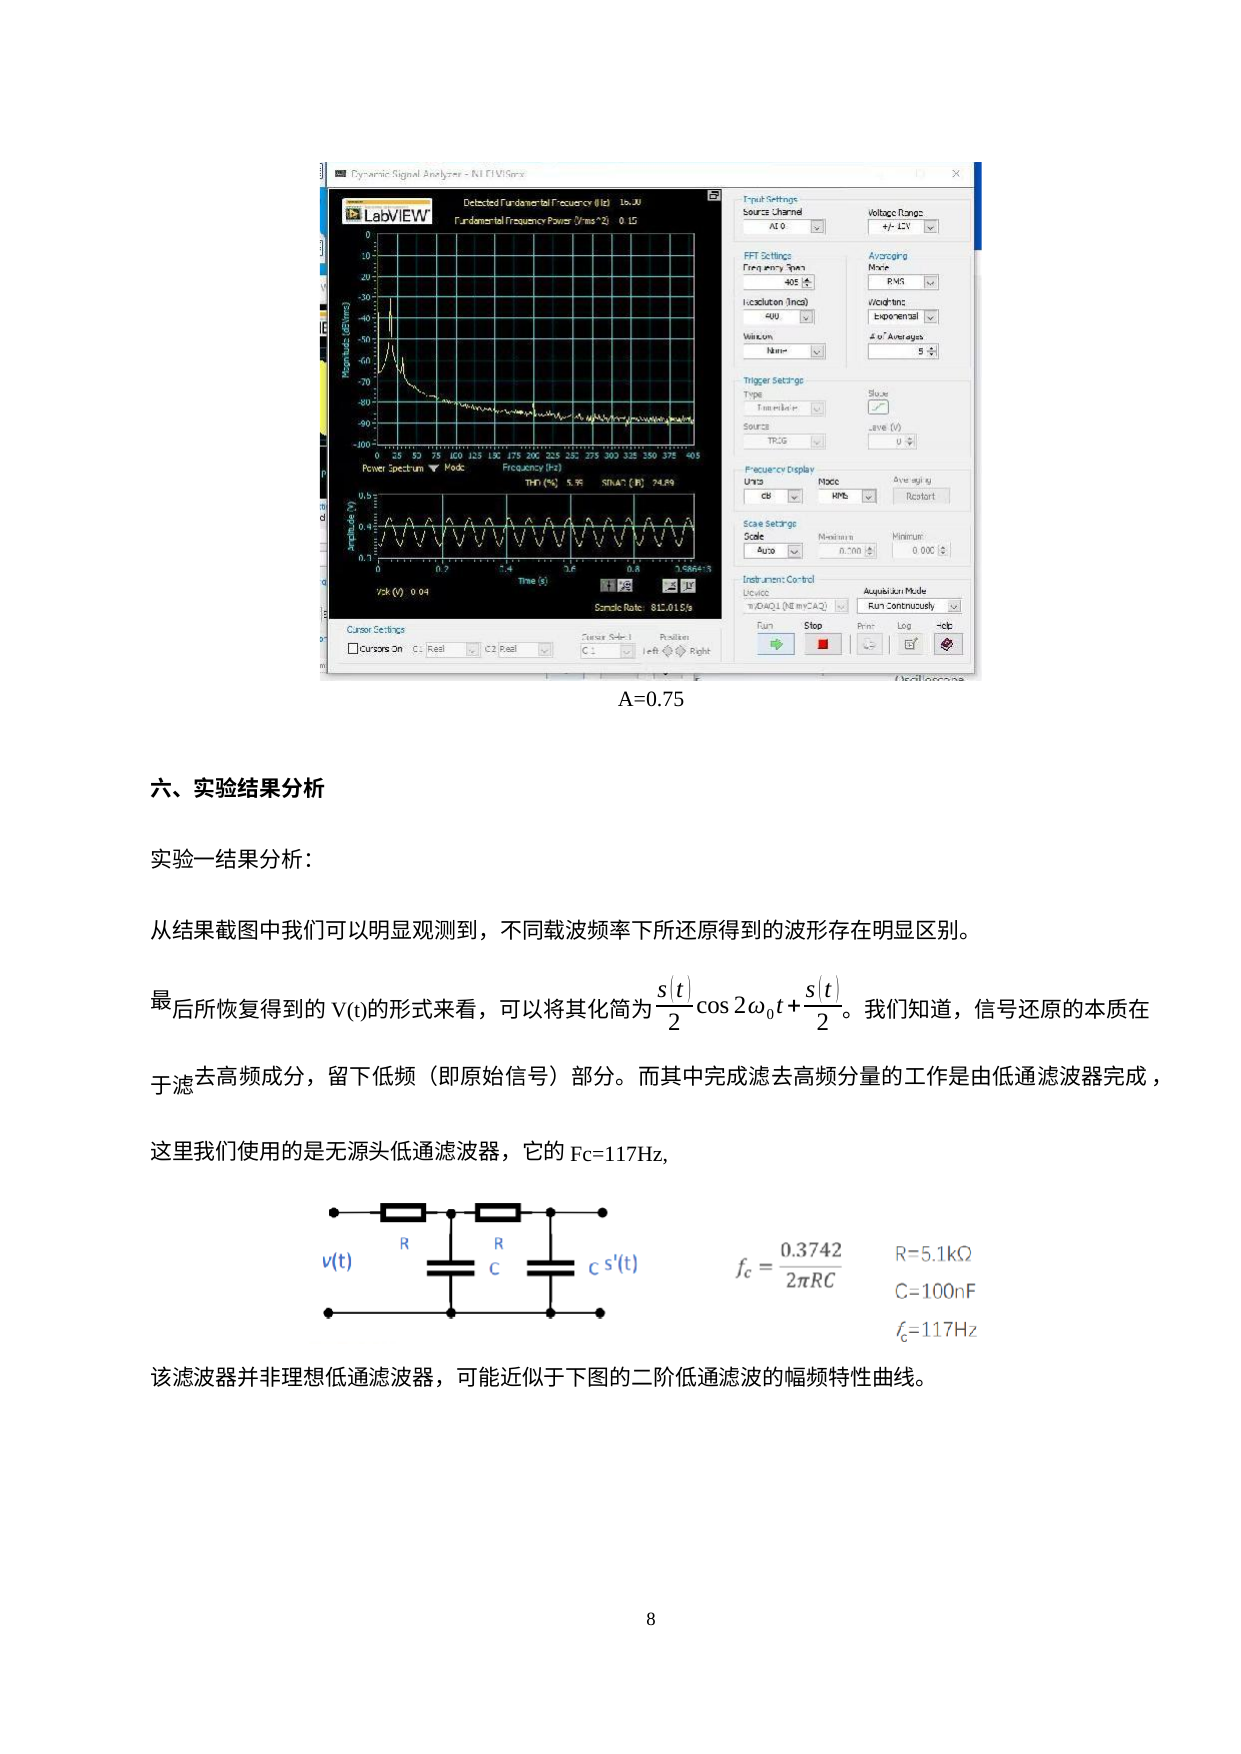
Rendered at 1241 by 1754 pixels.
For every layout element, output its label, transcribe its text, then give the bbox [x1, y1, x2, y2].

text 六、实验结果分析 [150, 759, 1152, 824]
text A=0.75 [150, 686, 1152, 718]
text 最后所恢复得到的V(t)的形式来看，可以将其化简为。我们知道，信号还原的本质在于滤去高频成分，留下低频（即原始信号）部分。而其中完成滤去高频分量的工作是由低通滤波器完成，这里我们使用的是无源头低通滤波器，它的Fc=117Hz, [150, 972, 1152, 1187]
text 该滤波器并非理想低通滤波器，可能近似于下图的二阶低通滤波的幅频特性曲线。 [150, 1359, 1152, 1392]
text 从结果截图中我们可以明显观测到，不同载波频率下所还原得到的波形存在明显区别。 [150, 901, 1152, 966]
text 实验一结果分析： [150, 830, 1152, 895]
picture [309, 1192, 993, 1344]
picture [319, 162, 982, 681]
